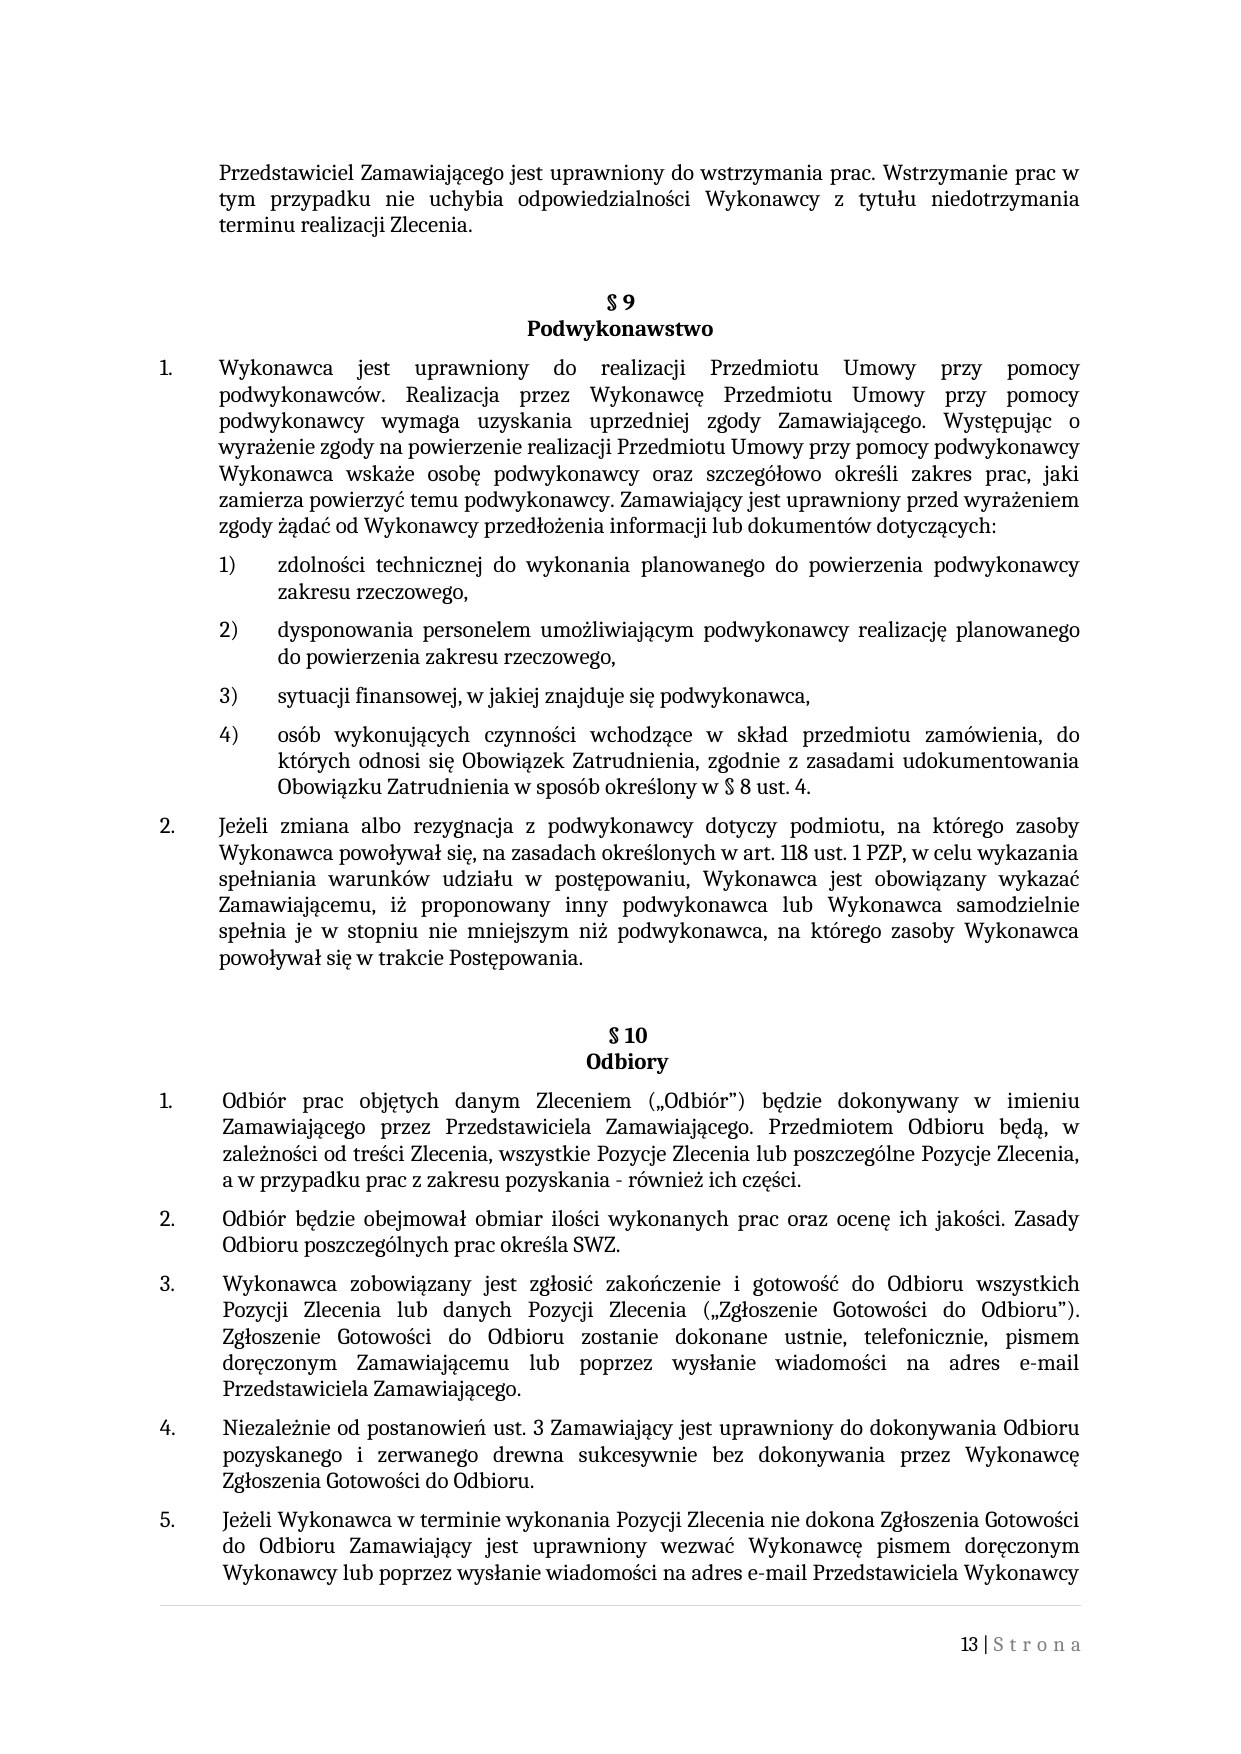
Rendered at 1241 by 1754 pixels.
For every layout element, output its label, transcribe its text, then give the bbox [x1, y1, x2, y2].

text 2) dysponowania personelem umożliwiającym podwykonawcy realizację planowanego do powierzenia zakresu rzeczowego, [219, 617, 1081, 670]
list Odbiór prac objętych danym Zleceniem („Odbiór”) będzie dokonywany w imieniu Zamawiającego przez Przedstawiciela Zamawiającego. Przedmiotem Odbioru będą, w zależności od treści Zlecenia, wszystkie Pozycje Zlecenia lub poszczególne Pozycje Zlecenia, a w przypadku prac z zakresu pozyskania - również ich części. [159, 1088, 1081, 1193]
text 1) zdolności technicznej do wykonania planowanego do powierzenia podwykonawcy zakresu rzeczowego, [219, 552, 1081, 605]
text § 9 Podwykonawstwo [159, 290, 1081, 343]
list Niezależnie od postanowień ust. 3 Zamawiający jest uprawniony do dokonywania Odbioru pozyskanego i zerwanego drewna sukcesywnie bez dokonywania przez Wykonawcę Zgłoszenia Gotowości do Odbioru. [159, 1415, 1081, 1494]
text § 10 Odbiory [174, 1022, 1081, 1075]
list Wykonawca jest uprawniony do realizacji Przedmiotu Umowy przy pomocy podwykonawców. Realizacja przez Wykonawcę Przedmiotu Umowy przy pomocy podwykonawcy wymaga uzyskania uprzedniej zgody Zamawiającego. Występując o wyrażenie zgody na powierzenie realizacji Przedmiotu Umowy przy pomocy podwykonawcy Wykonawca wskaże osobę podwykonawcy oraz szczegółowo określi zakres prac, jaki zamierza powierzyć temu podwykonawcy. Zamawiający jest uprawniony przed wyrażeniem zgody żądać od Wykonawcy przedłożenia informacji lub dokumentów dotyczących: [159, 355, 1081, 539]
list Jeżeli zmiana albo rezygnacja z podwykonawcy dotyczy podmiotu, na którego zasoby Wykonawca powoływał się, na zasadach określonych w art. 118 ust. 1 PZP, w celu wykazania spełniania warunków udziału w postępowaniu, Wykonawca jest obowiązany wykazać Zamawiającemu, iż proponowany inny podwykonawca lub Wykonawca samodzielnie spełnia je w stopniu nie mniejszym niż podwykonawca, na którego zasoby Wykonawca powoływał się w trakcie Postępowania. [159, 813, 1081, 971]
list Odbiór będzie obejmował obmiar ilości wykonanych prac oraz ocenę ich jakości. Zasady Odbioru poszczególnych prac określa SWZ. [159, 1206, 1081, 1258]
text 3) sytuacji finansowej, w jakiej znajduje się podwykonawca, [219, 682, 1081, 709]
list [159, 1507, 1081, 1586]
list Wykonawca zobowiązany jest zgłosić zakończenie i gotowość do Odbioru wszystkich Pozycji Zlecenia lub danych Pozycji Zlecenia („Zgłoszenie Gotowości do Odbioru”). Zgłoszenie Gotowości do Odbioru zostanie dokonane ustnie, telefonicznie, pismem doręczonym Zamawiającemu lub poprzez wysłanie wiadomości na adres e-mail Przedstawiciela Zamawiającego. [159, 1271, 1081, 1402]
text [159, 159, 1081, 238]
text 4) osób wykonujących czynności wchodzące w skład przedmiotu zamówienia, do których odnosi się Obowiązek Zatrudnienia, zgodnie z zasadami udokumentowania Obowiązku Zatrudnienia w sposób określony w § 8 ust. 4. [219, 721, 1081, 800]
